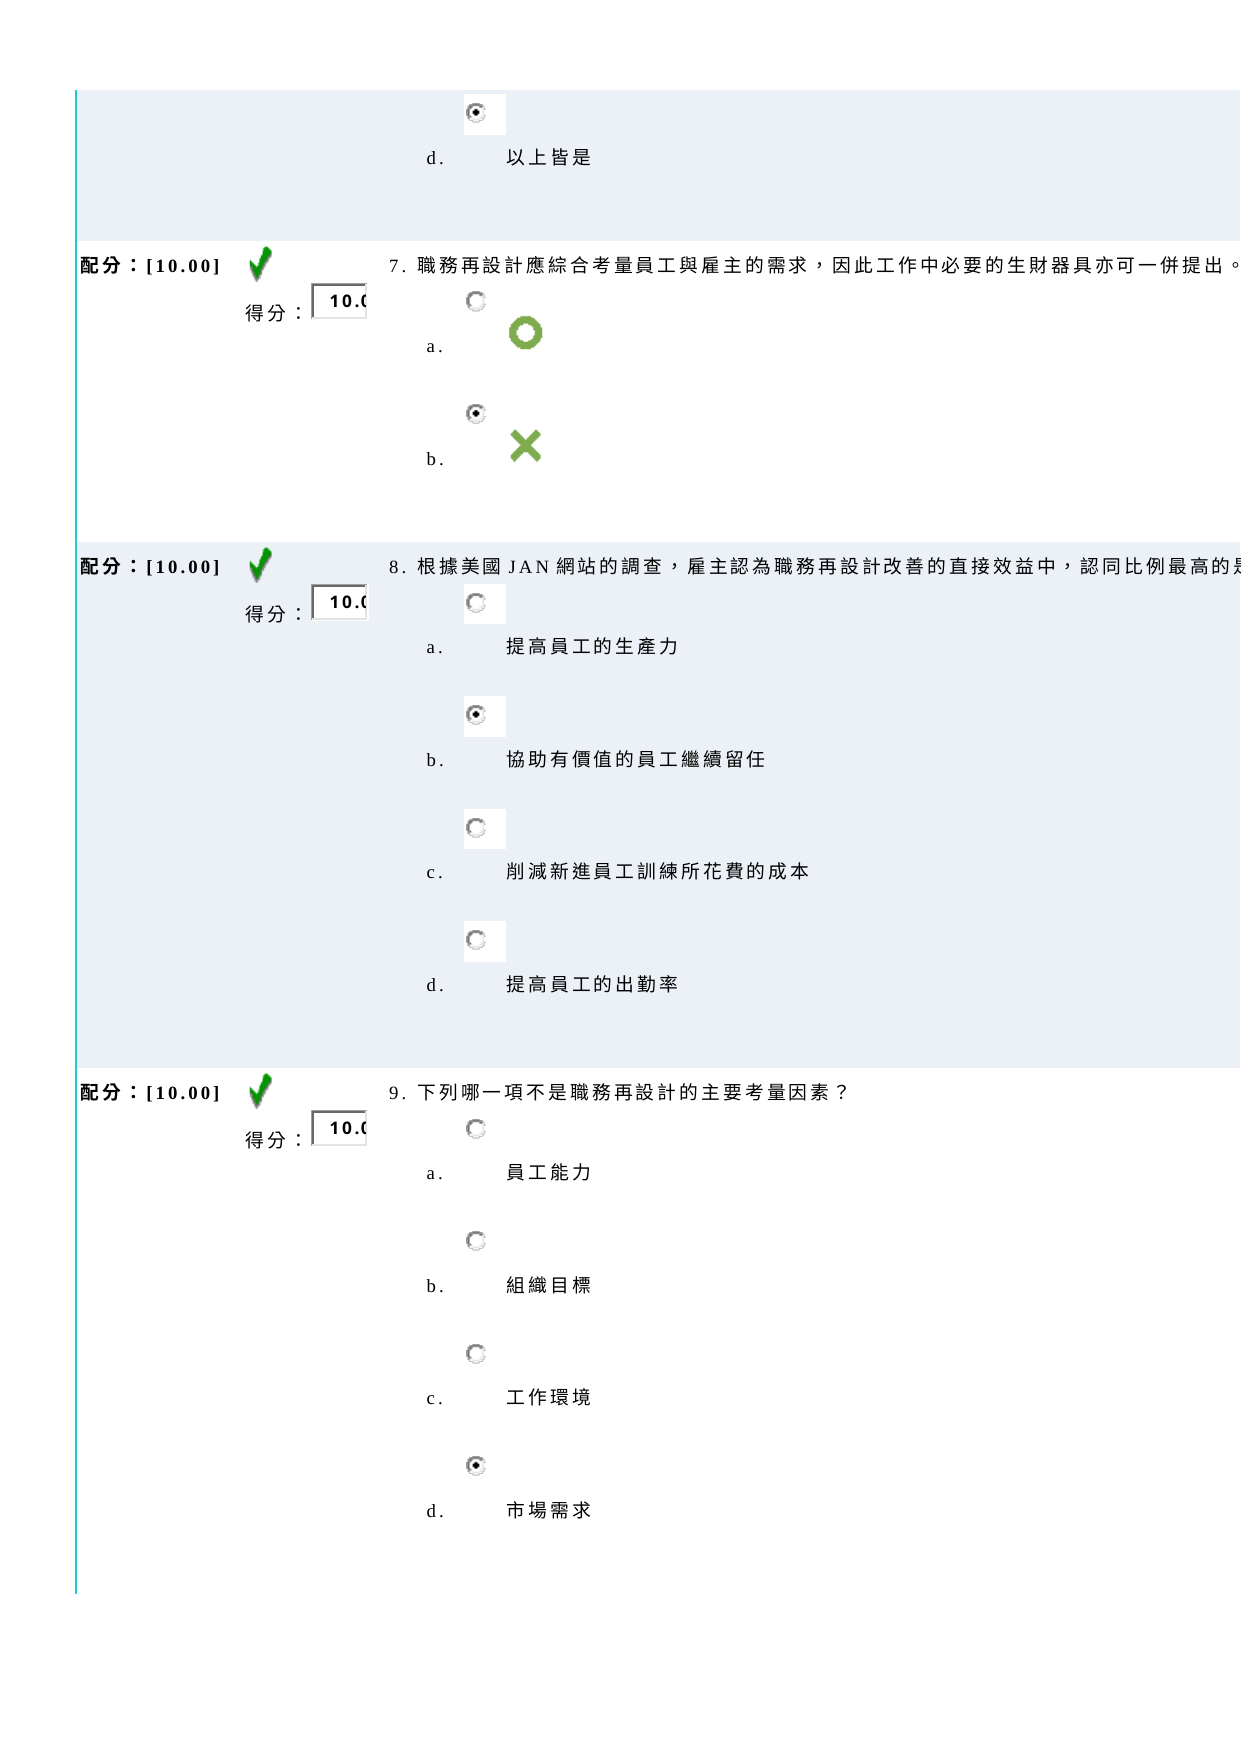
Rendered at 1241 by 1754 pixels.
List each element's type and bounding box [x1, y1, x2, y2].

picture [245, 546, 277, 583]
picture [245, 1072, 277, 1109]
picture [506, 313, 546, 353]
picture [245, 245, 277, 282]
picture [506, 426, 546, 466]
